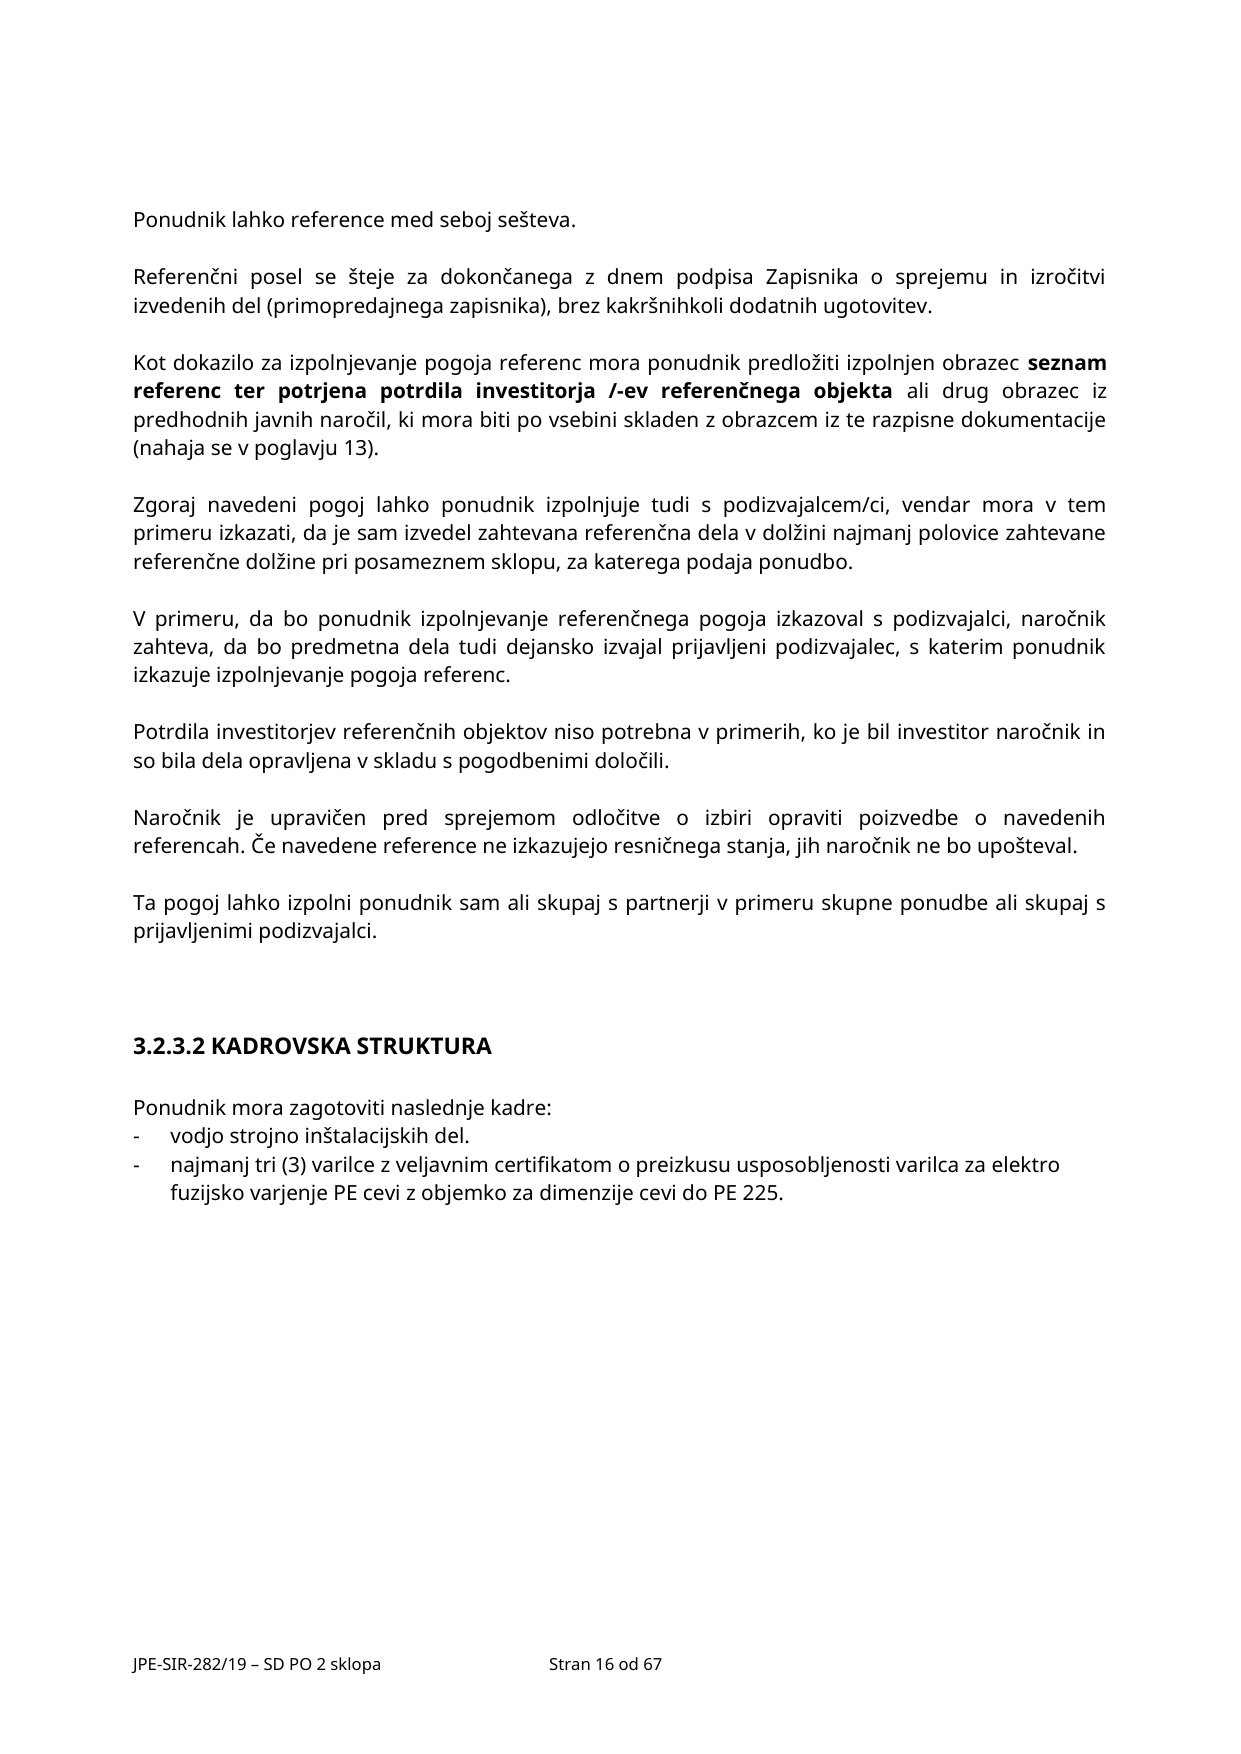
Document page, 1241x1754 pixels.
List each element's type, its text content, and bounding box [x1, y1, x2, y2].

text Potrdila investitorjev referenčnih objektov niso potrebna v primerih, ko je bil investitor naročnik in so bila dela opravljena v skladu s pogodbenimi določili. [133, 717, 1107, 774]
text Ponudnik mora zagotoviti naslednje kadre: [133, 1093, 1107, 1121]
text Ta pogoj lahko izpolni ponudnik sam ali skupaj s partnerji v primeru skupne ponudbe ali skupaj s prijavljenimi podizvajalci. [133, 888, 1107, 945]
text Kot dokazilo za izpolnjevanje pogoja referenc mora ponudnik predložiti izpolnjen obrazec seznam referenc ter potrjena potrdila investitorja /-ev referenčnega objekta ali drug obrazec iz predhodnih javnih naročil, ki mora biti po vsebini skladen z obrazcem iz te razpisne dokumentacije (nahaja se v poglavju 13). [133, 348, 1107, 462]
list najmanj tri (3) varilce z veljavnim certifikatom o preizkusu usposobljenosti varilca za elektro fuzijsko varjenje PE cevi z objemko za dimenzije cevi do PE 225. [133, 1150, 1107, 1207]
text Zgoraj navedeni pogoj lahko ponudnik izpolnjuje tudi s podizvajalcem/ci, vendar mora v tem primeru izkazati, da je sam izvedel zahtevana referenčna dela v dolžini najmanj polovice zahtevane referenčne dolžine pri posameznem sklopu, za katerega podaja ponudbo. [133, 490, 1107, 575]
text V primeru, da bo ponudnik izpolnjevanje referenčnega pogoja izkazoval s podizvajalci, naročnik zahteva, da bo predmetna dela tudi dejansko izvajal prijavljeni podizvajalec, s katerim ponudnik izkazuje izpolnjevanje pogoja referenc. [133, 604, 1107, 689]
list vodjo strojno inštalacijskih del. [133, 1121, 1107, 1150]
text 3.2.3.2 KADROVSKA STRUKTURA [133, 1030, 1107, 1062]
text Naročnik je upravičen pred sprejemom odločitve o izbiri opraviti poizvedbe o navedenih referencah. Če navedene reference ne izkazujejo resničnega stanja, jih naročnik ne bo upošteval. [133, 803, 1107, 860]
text Referenčni posel se šteje za dokončanega z dnem podpisa Zapisnika o sprejemu in izročitvi izvedenih del (primopredajnega zapisnika), brez kakršnihkoli dodatnih ugotovitev. [133, 262, 1107, 319]
text Ponudnik lahko reference med seboj sešteva. [133, 206, 1107, 234]
